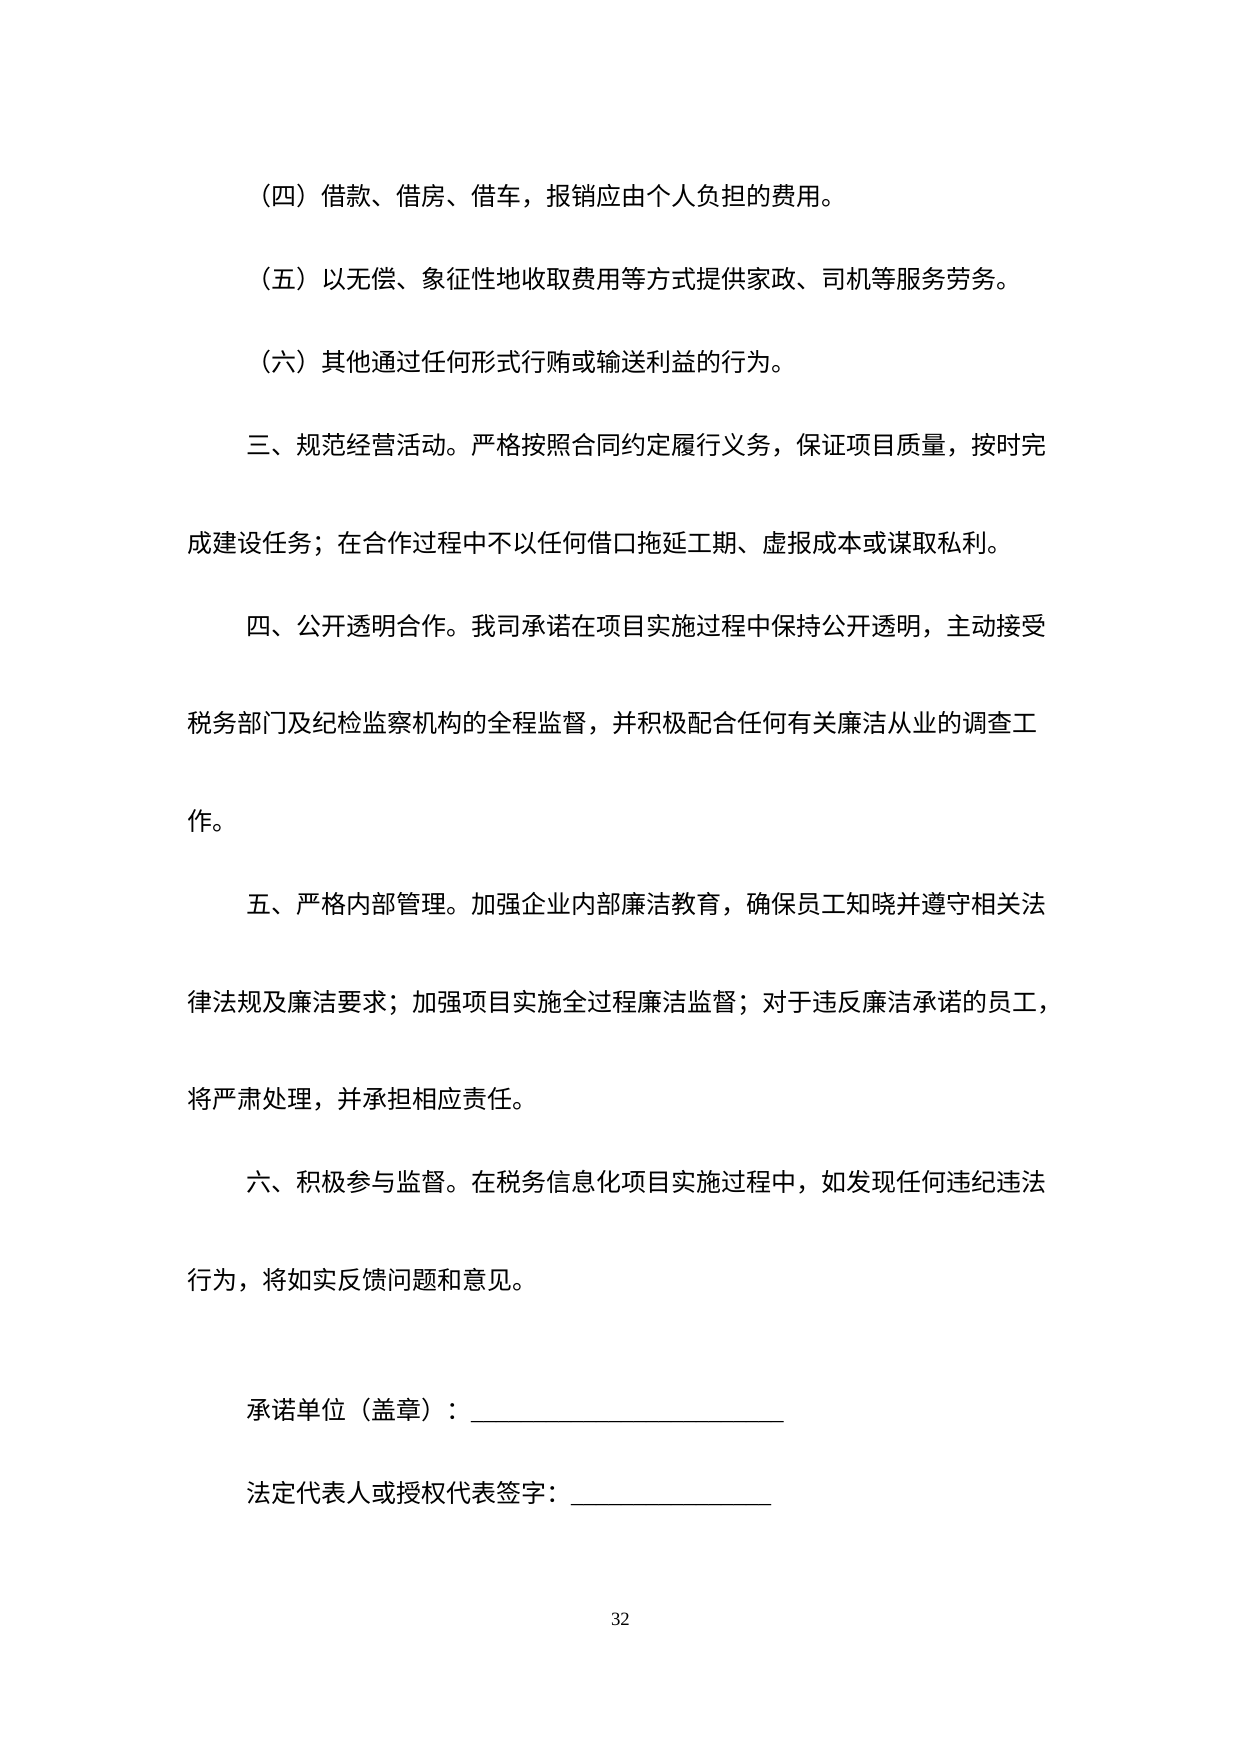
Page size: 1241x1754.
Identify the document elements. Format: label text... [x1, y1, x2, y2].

text 四、公开透明合作。我司承诺在项目实施过程中保持公开透明，主动接受税务部门及纪检监察机构的全程监督，并积极配合任何有关廉洁从业的调查工作。 [187, 592, 1053, 852]
text （六）其他通过任何形式行贿或输送利益的行为。 [187, 328, 1053, 393]
text （四）借款、借房、借车，报销应由个人负担的费用。 [187, 162, 1053, 227]
text 法定代表人或授权代表签字：________________ [187, 1459, 1053, 1524]
text 三、规范经营活动。严格按照合同约定履行义务，保证项目质量，按时完成建设任务；在合作过程中不以任何借口拖延工期、虚报成本或谋取私利。 [187, 411, 1053, 574]
text 六、积极参与监督。在税务信息化项目实施过程中，如发现任何违纪违法行为，将如实反馈问题和意见。 [187, 1148, 1053, 1311]
text 五、严格内部管理。加强企业内部廉洁教育，确保员工知晓并遵守相关法律法规及廉洁要求；加强项目实施全过程廉洁监督；对于违反廉洁承诺的员工，将严肃处理，并承担相应责任。 [187, 870, 1053, 1130]
text （五）以无偿、象征性地收取费用等方式提供家政、司机等服务劳务。 [187, 245, 1053, 310]
text 承诺单位（盖章）：_________________________ [187, 1376, 1053, 1441]
